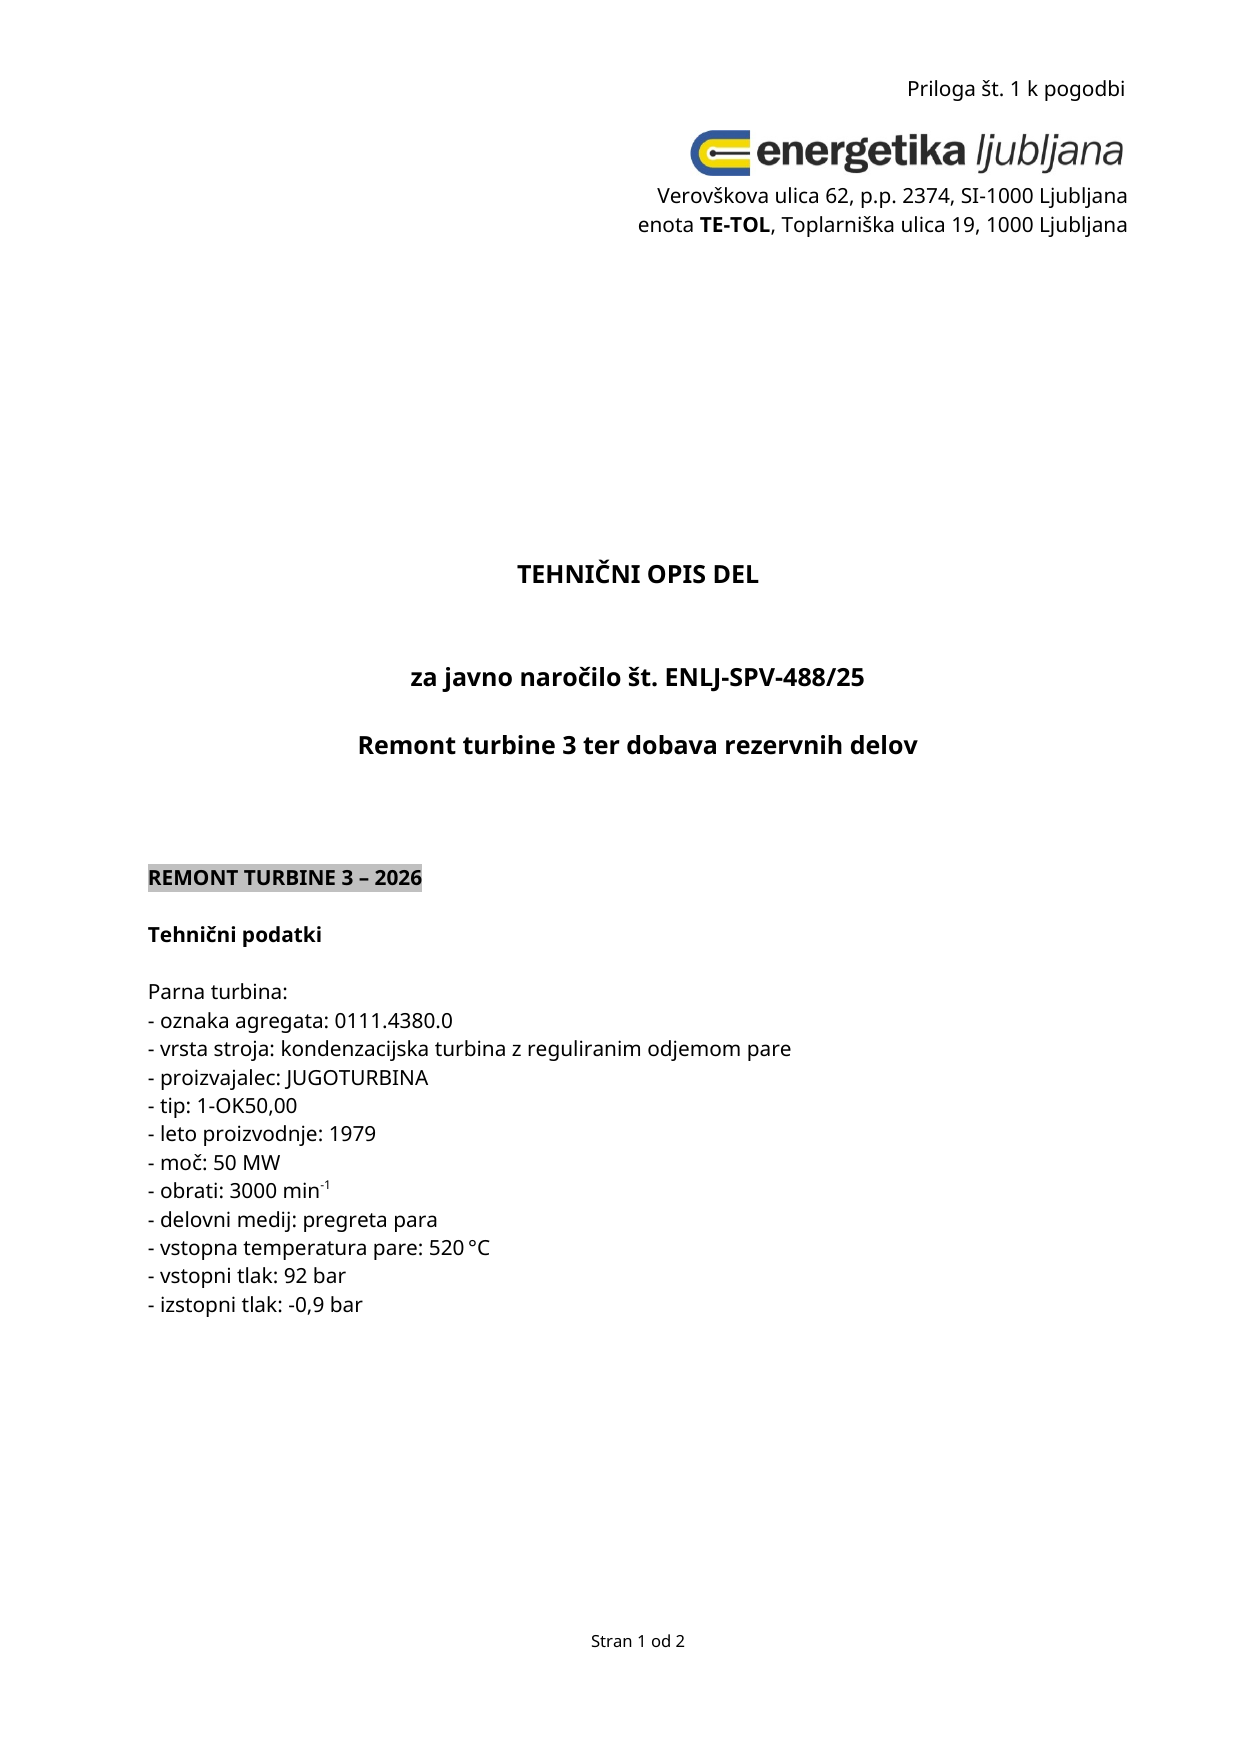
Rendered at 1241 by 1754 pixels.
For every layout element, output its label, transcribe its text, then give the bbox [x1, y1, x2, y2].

text - oznaka agregata: 0111.4380.0 [148, 1006, 1128, 1034]
text - obrati: 3000 min-1 [148, 1176, 1128, 1205]
text enota TE-TOL, Toplarniška ulica 19, 1000 Ljubljana [148, 210, 1128, 238]
picture [690, 130, 1123, 176]
text - moč: 50 MW [148, 1148, 1128, 1176]
list REMONT TURBINE 3 – 2026 [148, 863, 1128, 892]
text TEHNIČNI OPIS DEL [148, 557, 1128, 591]
list Tehnični podatki [148, 920, 1128, 949]
text - leto proizvodnje: 1979 [148, 1119, 1128, 1148]
text - tip: 1-OK50,00 [148, 1091, 1128, 1119]
text Remont turbine 3 ter dobava rezervnih delov [148, 727, 1128, 761]
text - proizvajalec: JUGOTURBINA [148, 1063, 1128, 1091]
text - vrsta stroja: kondenzacijska turbina z reguliranim odjemom pare [148, 1034, 1128, 1063]
text - delovni medij: pregreta para [148, 1205, 1128, 1233]
text - izstopni tlak: -0,9 bar [148, 1290, 1128, 1318]
text Verovškova ulica 62, p.p. 2374, SI-1000 Ljubljana [148, 182, 1128, 210]
text - vstopna temperatura pare: 520 °C [148, 1233, 1128, 1262]
text za javno naročilo št. ENLJ-SPV-488/25 [148, 659, 1128, 693]
text - vstopni tlak: 92 bar [148, 1262, 1128, 1290]
text Parna turbina: [148, 977, 1128, 1006]
